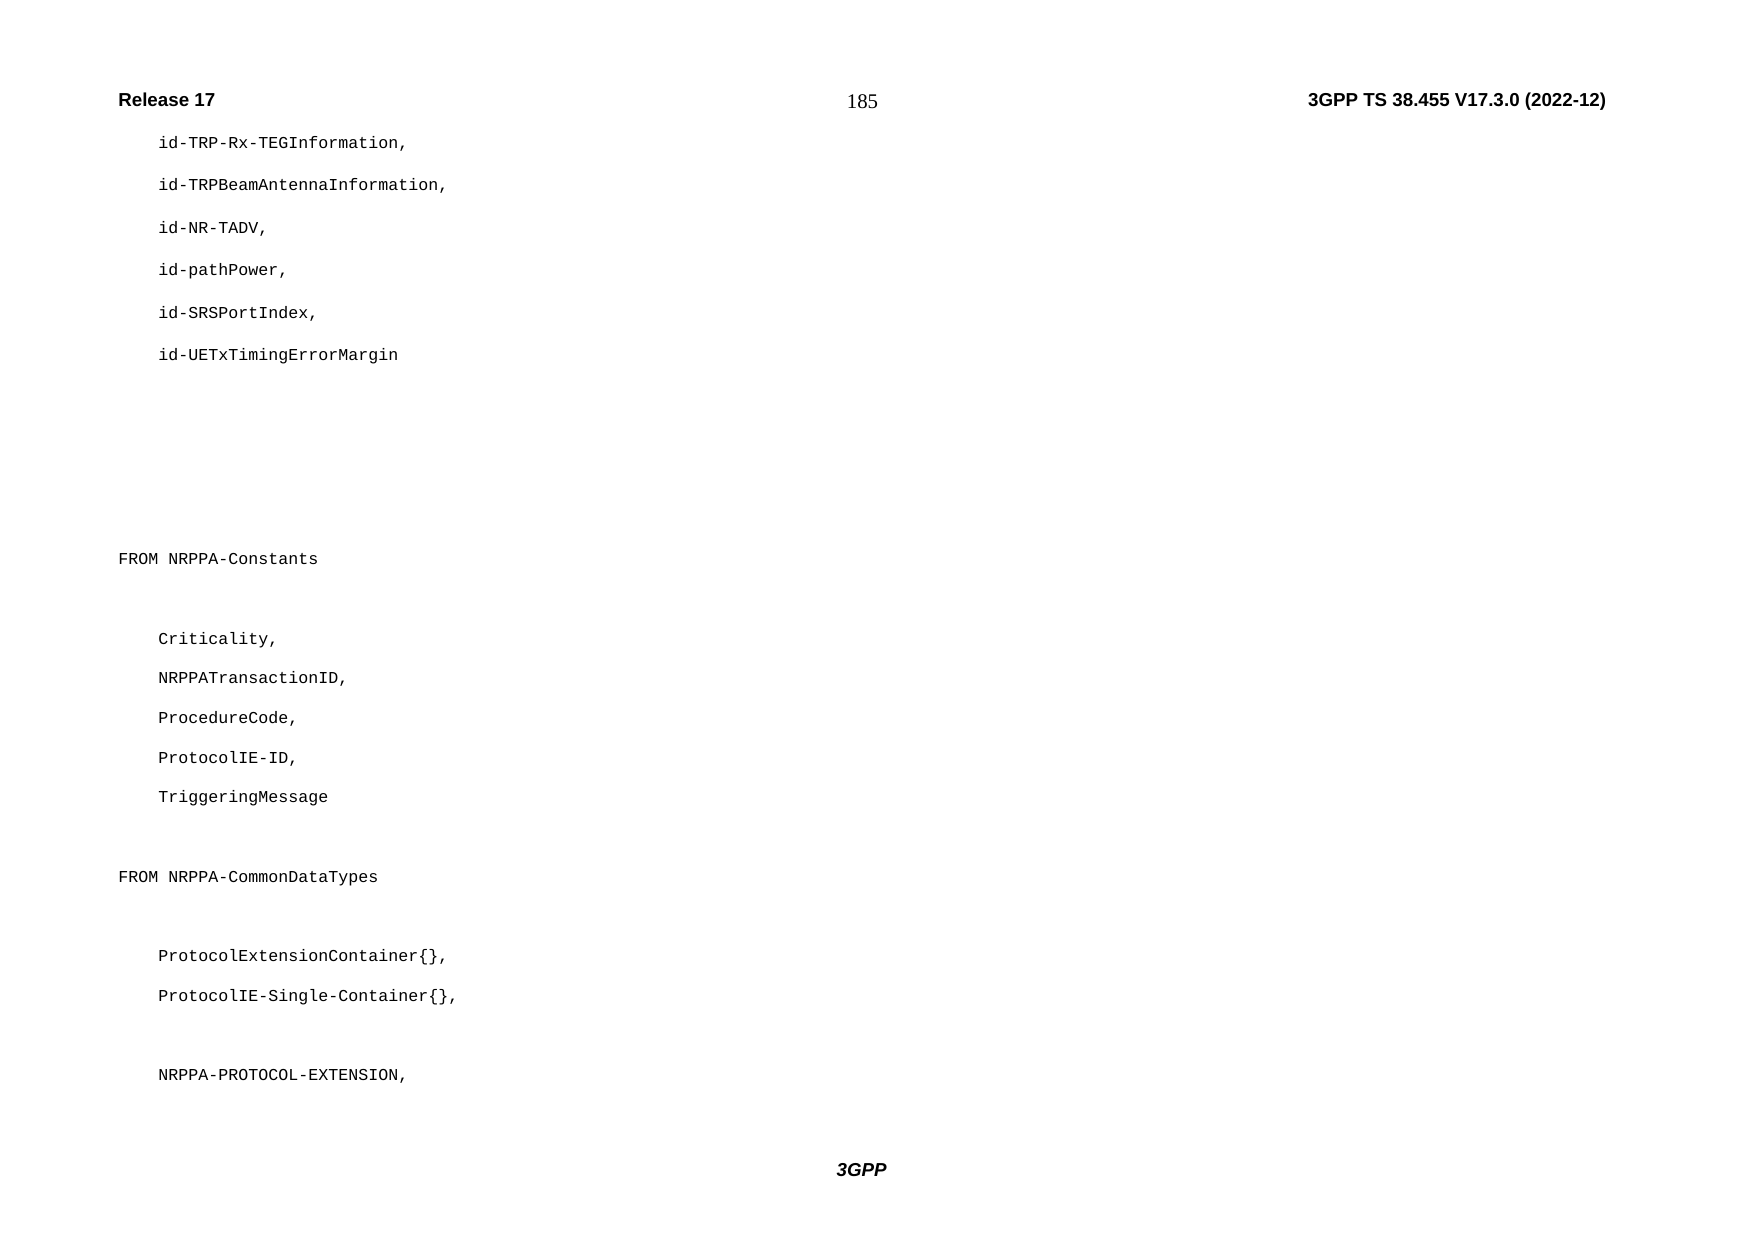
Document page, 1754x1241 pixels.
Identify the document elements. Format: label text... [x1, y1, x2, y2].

text TriggeringMessage [118, 789, 1606, 808]
text ProtocolExtensionContainer{}, [118, 948, 1606, 967]
text Criticality, [118, 630, 1606, 649]
text NRPPATransactionID, [118, 670, 1606, 689]
text id-UETxTimingErrorMargin [118, 347, 1606, 366]
text NRPPA-PROTOCOL-EXTENSION, [118, 1067, 1606, 1086]
text id-TRPBeamAntennaInformation, [118, 177, 1606, 196]
text FROM NRPPA-CommonDataTypes [118, 868, 1606, 887]
text id-TRP-Rx-TEGInformation, [118, 134, 1606, 153]
text FROM NRPPA-Constants [118, 551, 1606, 570]
text ProtocolIE-ID, [118, 749, 1606, 768]
text id-NR-TADV, [118, 219, 1606, 238]
text ProcedureCode, [118, 709, 1606, 728]
text ProtocolIE-Single-Container{}, [118, 987, 1606, 1006]
text id-pathPower, [118, 262, 1606, 281]
text id-SRSPortIndex, [118, 304, 1606, 323]
